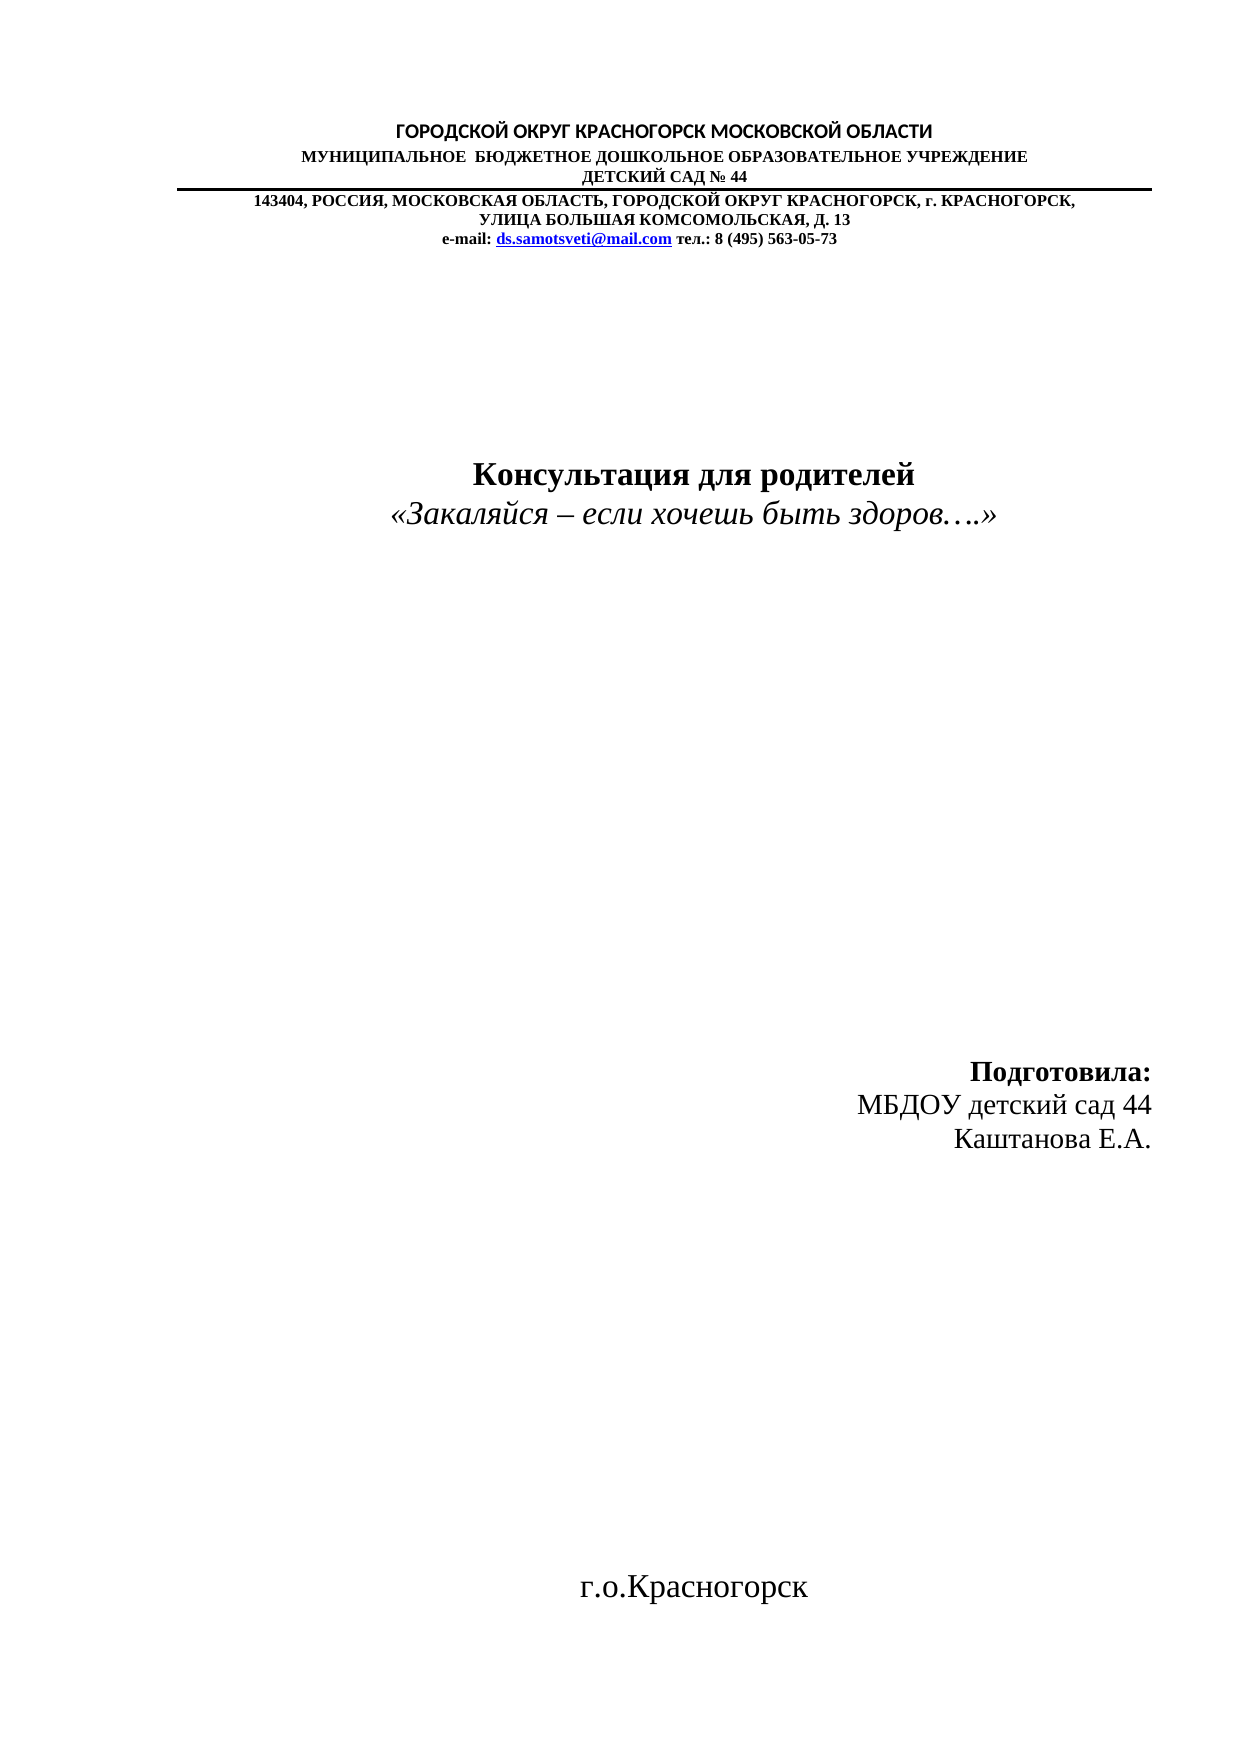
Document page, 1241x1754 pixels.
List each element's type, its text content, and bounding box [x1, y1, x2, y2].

text ГОРОДСКОЙ ОКРУГ КРАСНОГОРСК МОСКОВСКОЙ ОБЛАСТИ [177, 118, 1152, 143]
text УЛИЦА БОЛЬШАЯ КОМСОМОЛЬСКАЯ, Д. 13 [177, 210, 1152, 229]
text МУНИЦИПАЛЬНОЕ БЮДЖЕТНОЕ ДОШКОЛЬНОЕ ОБРАЗОВАТЕЛЬНОЕ УЧРЕЖДЕНИЕ [177, 147, 1152, 166]
text Подготовила: [236, 1054, 1152, 1087]
text Каштанова Е.А. [236, 1121, 1152, 1154]
text Консультация для родителей [236, 455, 1152, 493]
text ДЕТСКИЙ САД № 44 [177, 166, 1152, 188]
text «Закаляйся – если хочешь быть здоров….» [236, 493, 1152, 531]
text 143404, РОССИЯ, МОСКОВСКАЯ ОБЛАСТЬ, ГОРОДСКОЙ ОКРУГ КРАСНОГОРСК, г. КРАСНОГОРСК, [177, 191, 1152, 210]
text МБДОУ детский сад 44 [236, 1087, 1152, 1121]
text e-mail: ds.samotsveti@mail.com тел.: 8 (495) 563-05-73 [177, 229, 1152, 248]
text г.о.Красногорск [236, 1566, 1152, 1605]
